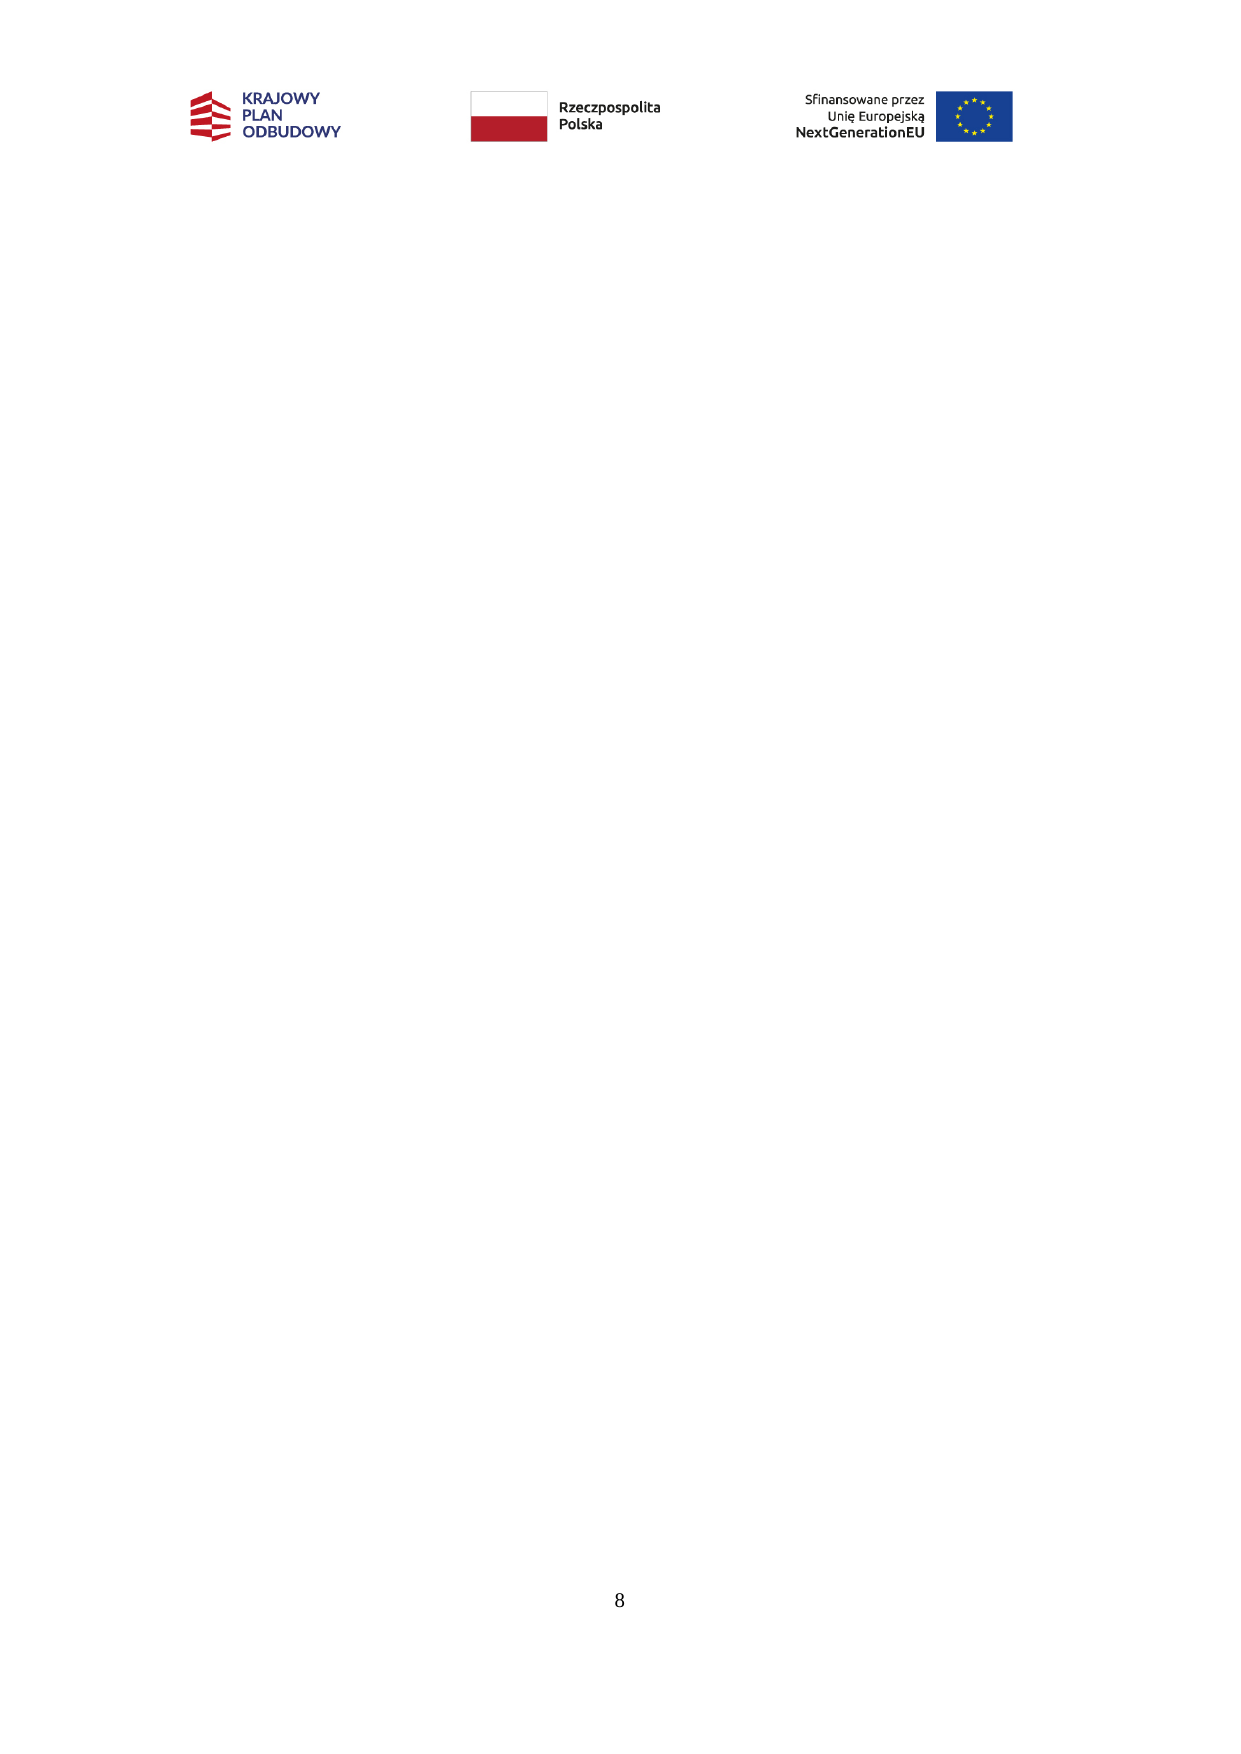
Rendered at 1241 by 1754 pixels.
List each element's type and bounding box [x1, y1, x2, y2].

picture [190, 72, 1031, 160]
